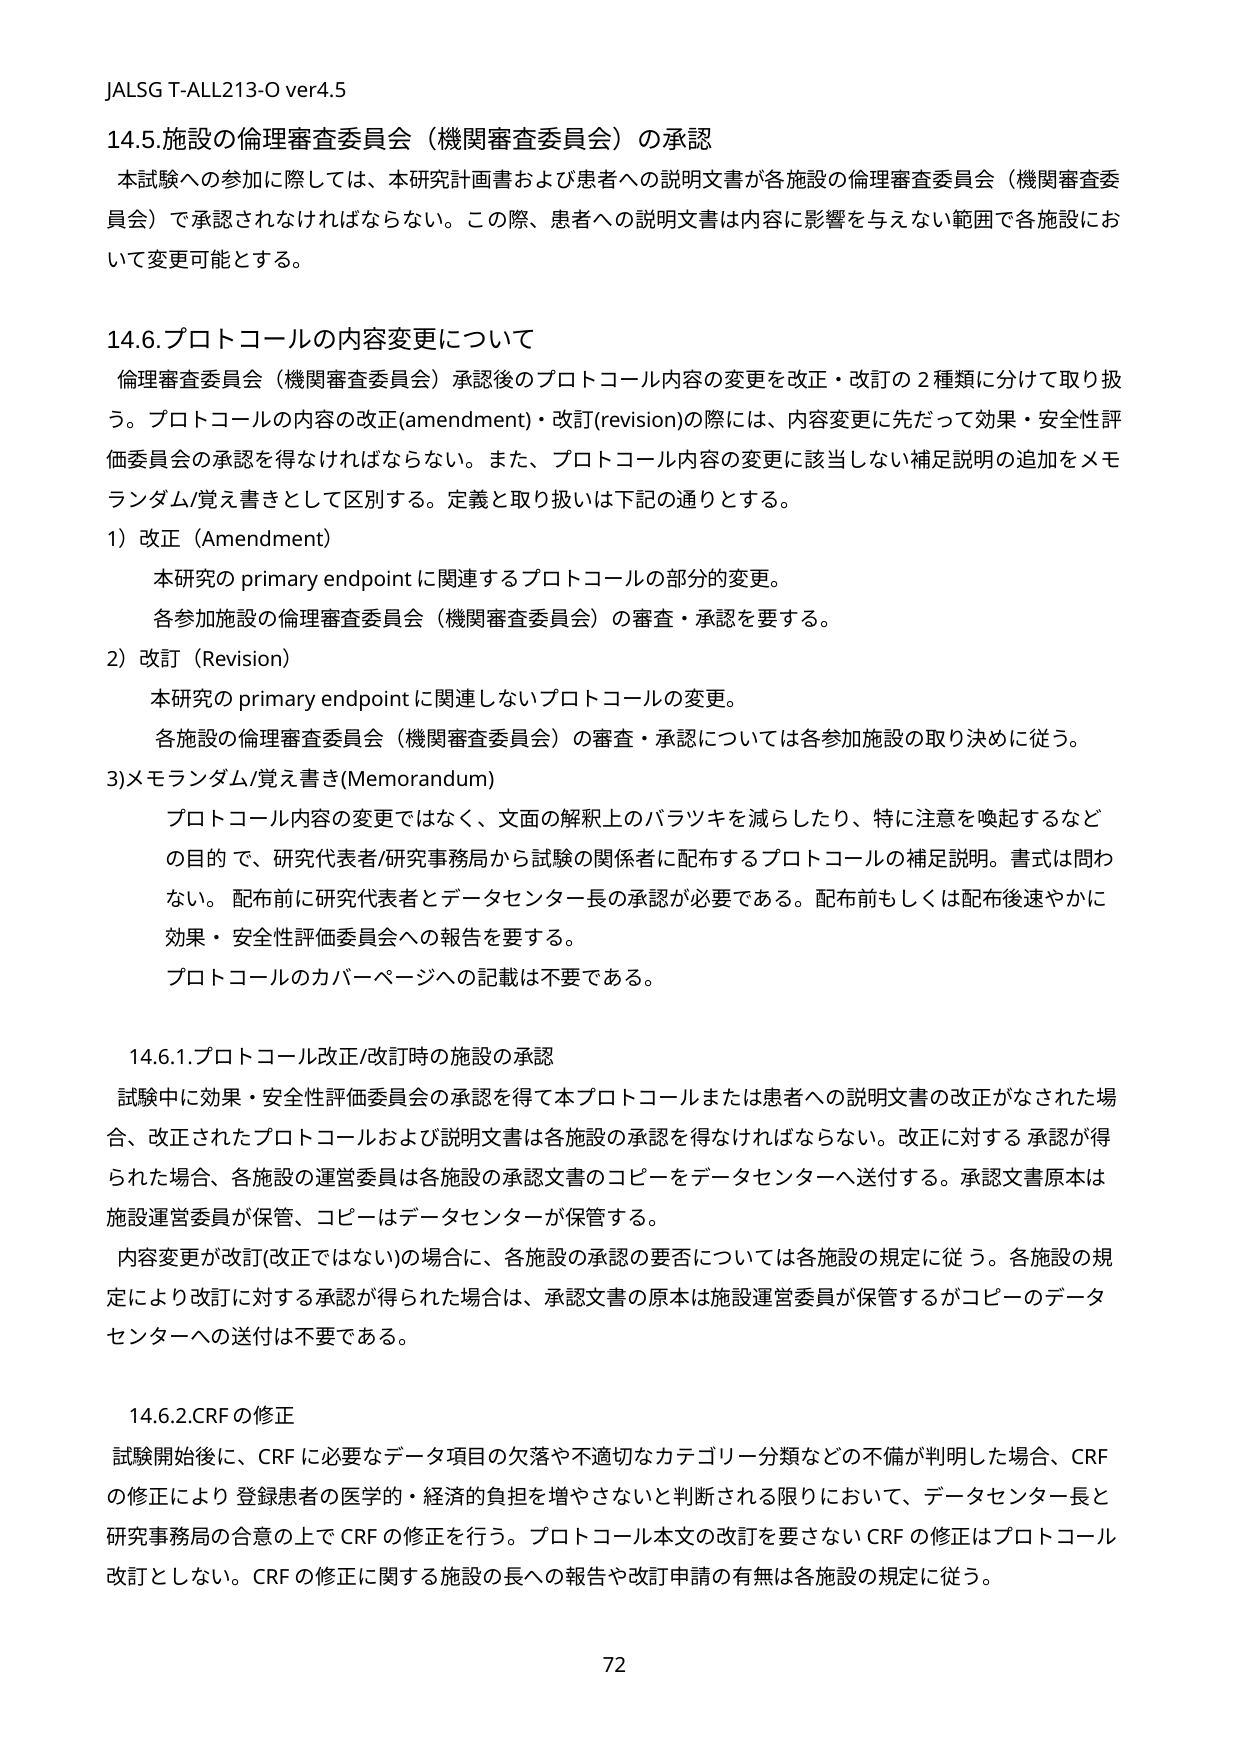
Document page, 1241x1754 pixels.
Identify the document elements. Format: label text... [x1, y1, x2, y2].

subtitle 14.6.1.プロトコール改正/改訂時の施設の承認 [128, 1037, 1100, 1076]
text 内容変更が改訂(改正ではない)の場合に、各施設の承認の要否については各施設の規定に従 う。各施設の規定により改訂に対する承認が得られた場合は、承認文書の原本は施設運営委員が保管するがコピーのデータセンターへの送付は不要である。 [106, 1236, 1122, 1356]
text 本研究のprimary endpointに関連しないプロトコールの変更。 [130, 677, 1122, 717]
text 試験中に効果・安全性評価委員会の承認を得て本プロトコールまたは患者への説明文書の改正がなされた場合、改正されたプロトコールおよび説明文書は各施設の承認を得なければならない。改正に対する 承認が得られた場合、各施設の運営委員は各施設の承認文書のコピーをデータセンターへ送付する。承認文書原本は施設運営委員が保管、コピーはデータセンターが保管する。 [106, 1076, 1122, 1236]
text 2）改訂（Revision） [106, 638, 1122, 677]
text 倫理審査委員会（機関審査委員会）承認後のプロトコール内容の変更を改正・改訂の2種類に分けて取り扱う。プロトコールの内容の改正(amendment)・改訂(revision)の際には、内容変更に先だって効果・安全性評価委員会の承認を得なければならない。また、プロトコール内容の変更に該当しない補足説明の追加をメモランダム/覚え書きとして区別する。定義と取り扱いは下記の通りとする。 [106, 358, 1122, 518]
subtitle 14.6.2.CRFの修正 [128, 1396, 1100, 1436]
text 3)メモランダム/覚え書き(Memorandum) [106, 757, 1122, 797]
text 1）改正（Amendment） [106, 518, 1122, 558]
subtitle 14.5.施設の倫理審査委員会（機関審査委員会）の承認 [106, 119, 1122, 159]
text 本研究のprimary endpointに関連するプロトコールの部分的変更。 [132, 558, 1122, 598]
text プロトコールのカバーページへの記載は不要である。 [106, 957, 1122, 997]
text プロトコール内容の変更ではなく、文面の解釈上のバラツキを減らしたり、特に注意を喚起するなどの目的 で、研究代表者/研究事務局から試験の関係者に配布するプロトコールの補足説明。書式は問わない。 配布前に研究代表者とデータセンター長の承認が必要である。配布前もしくは配布後速やかに効果・ 安全性評価委員会への報告を要する。 [165, 797, 1122, 957]
text 本試験への参加に際しては、本研究計画書および患者への説明文書が各施設の倫理審査委員会（機関審査委員会）で承認されなければならない。この際、患者への説明文書は内容に影響を与えない範囲で各施設において変更可能とする。 [106, 159, 1122, 278]
text 試験開始後に、CRF に必要なデータ項目の欠落や不適切なカテゴリー分類などの不備が判明した場合、CRF の修正により 登録患者の医学的・経済的負担を増やさないと判断される限りにおいて、データセンター長と研究事務局の合意の上で CRF の修正を行う。プロトコール本文の改訂を要さない CRF の修正はプロトコール改訂としない。CRF の修正に関する施設の長への報告や改訂申請の有無は各施設の規定に従う。 [106, 1436, 1122, 1595]
text 各施設の倫理審査委員会（機関審査委員会）の審査・承認については各参加施設の取り決めに従う。 [155, 717, 1122, 757]
subtitle 14.6.プロトコールの内容変更について [106, 318, 1122, 358]
text 各参加施設の倫理審査委員会（機関審査委員会）の審査・承認を要する。 [132, 598, 1122, 638]
